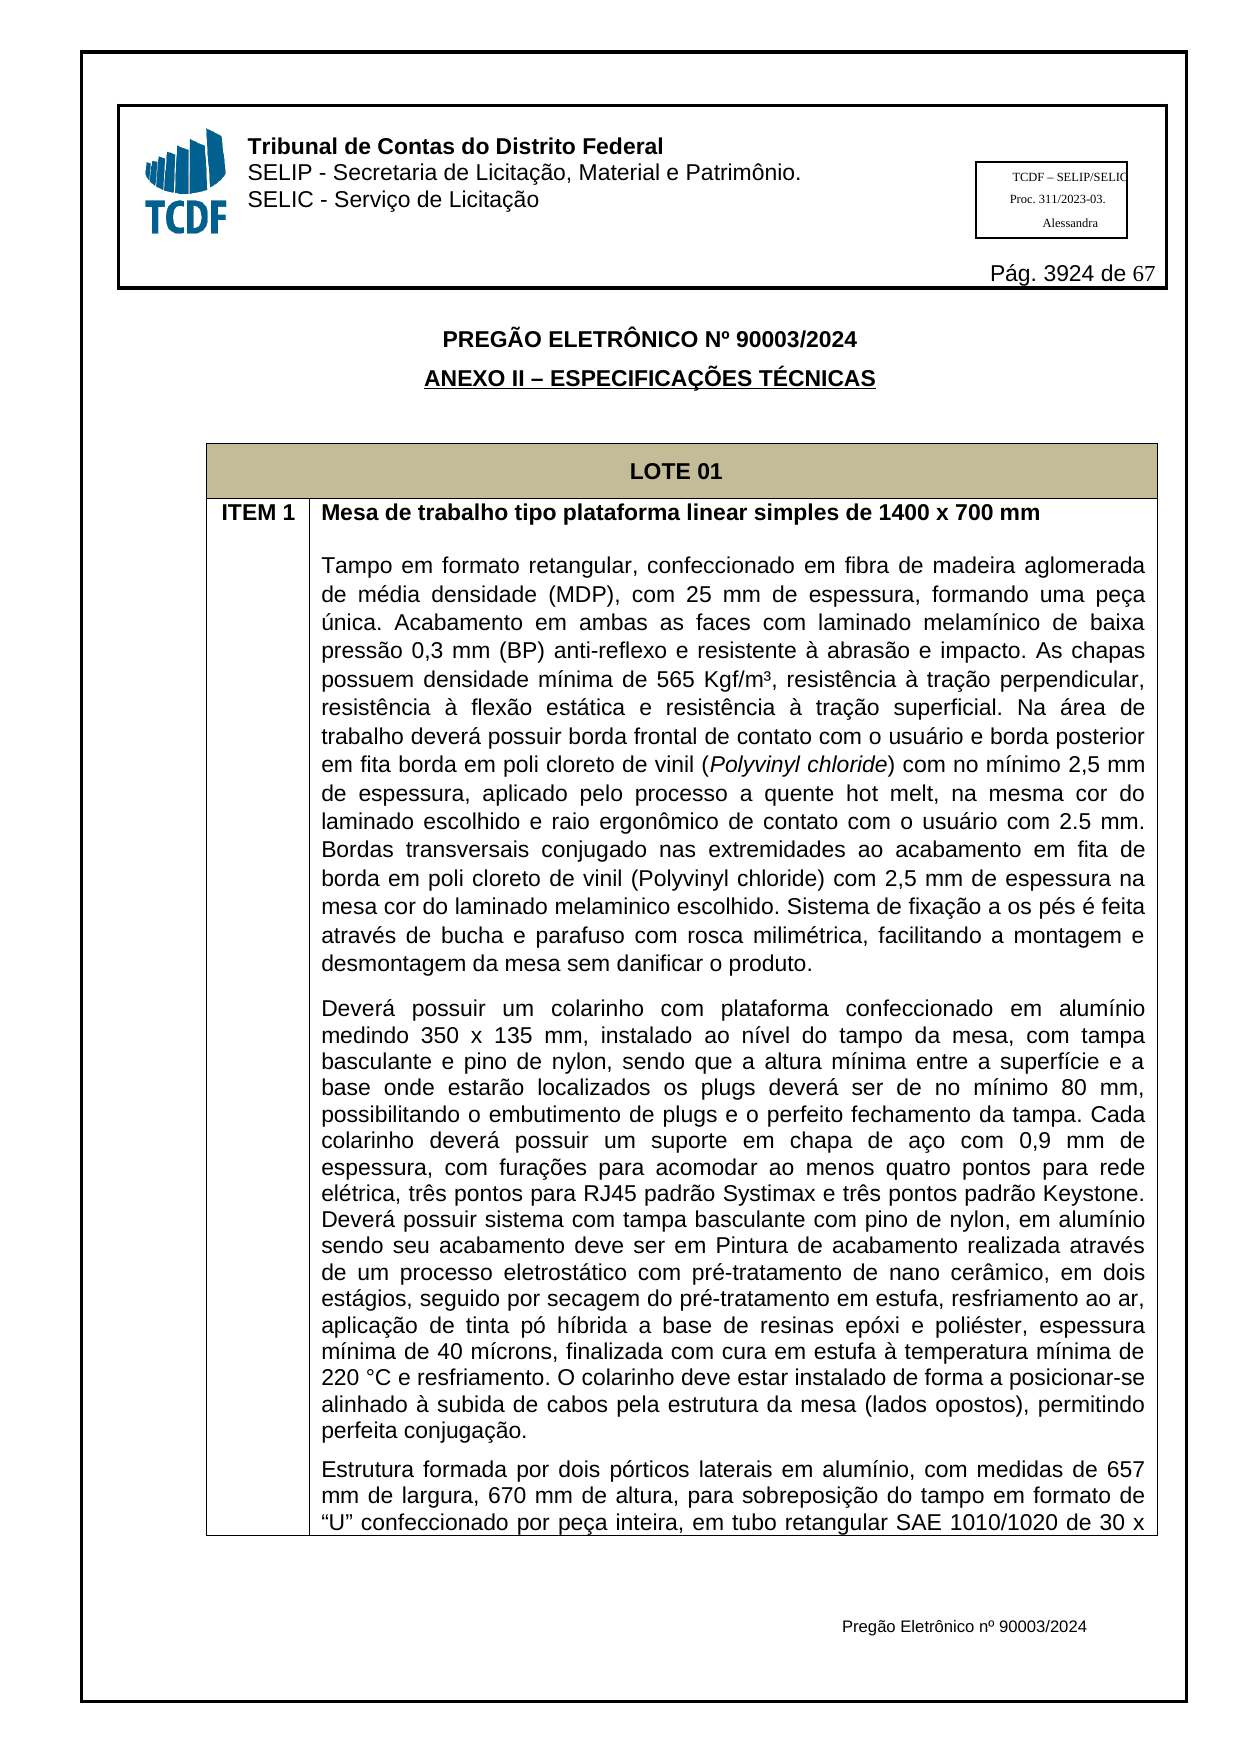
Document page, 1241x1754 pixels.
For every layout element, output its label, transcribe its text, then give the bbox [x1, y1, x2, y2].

text ANEXO II – ESPECIFICAÇÕES TÉCNICAS [148, 365, 1152, 391]
text PREGÃO ELETRÔNICO Nº 90003/2024 [148, 326, 1152, 352]
table_cell ITEM 1 [207, 499, 309, 1535]
picture [130, 125, 241, 236]
table_header LOTE 01 [207, 444, 1157, 498]
